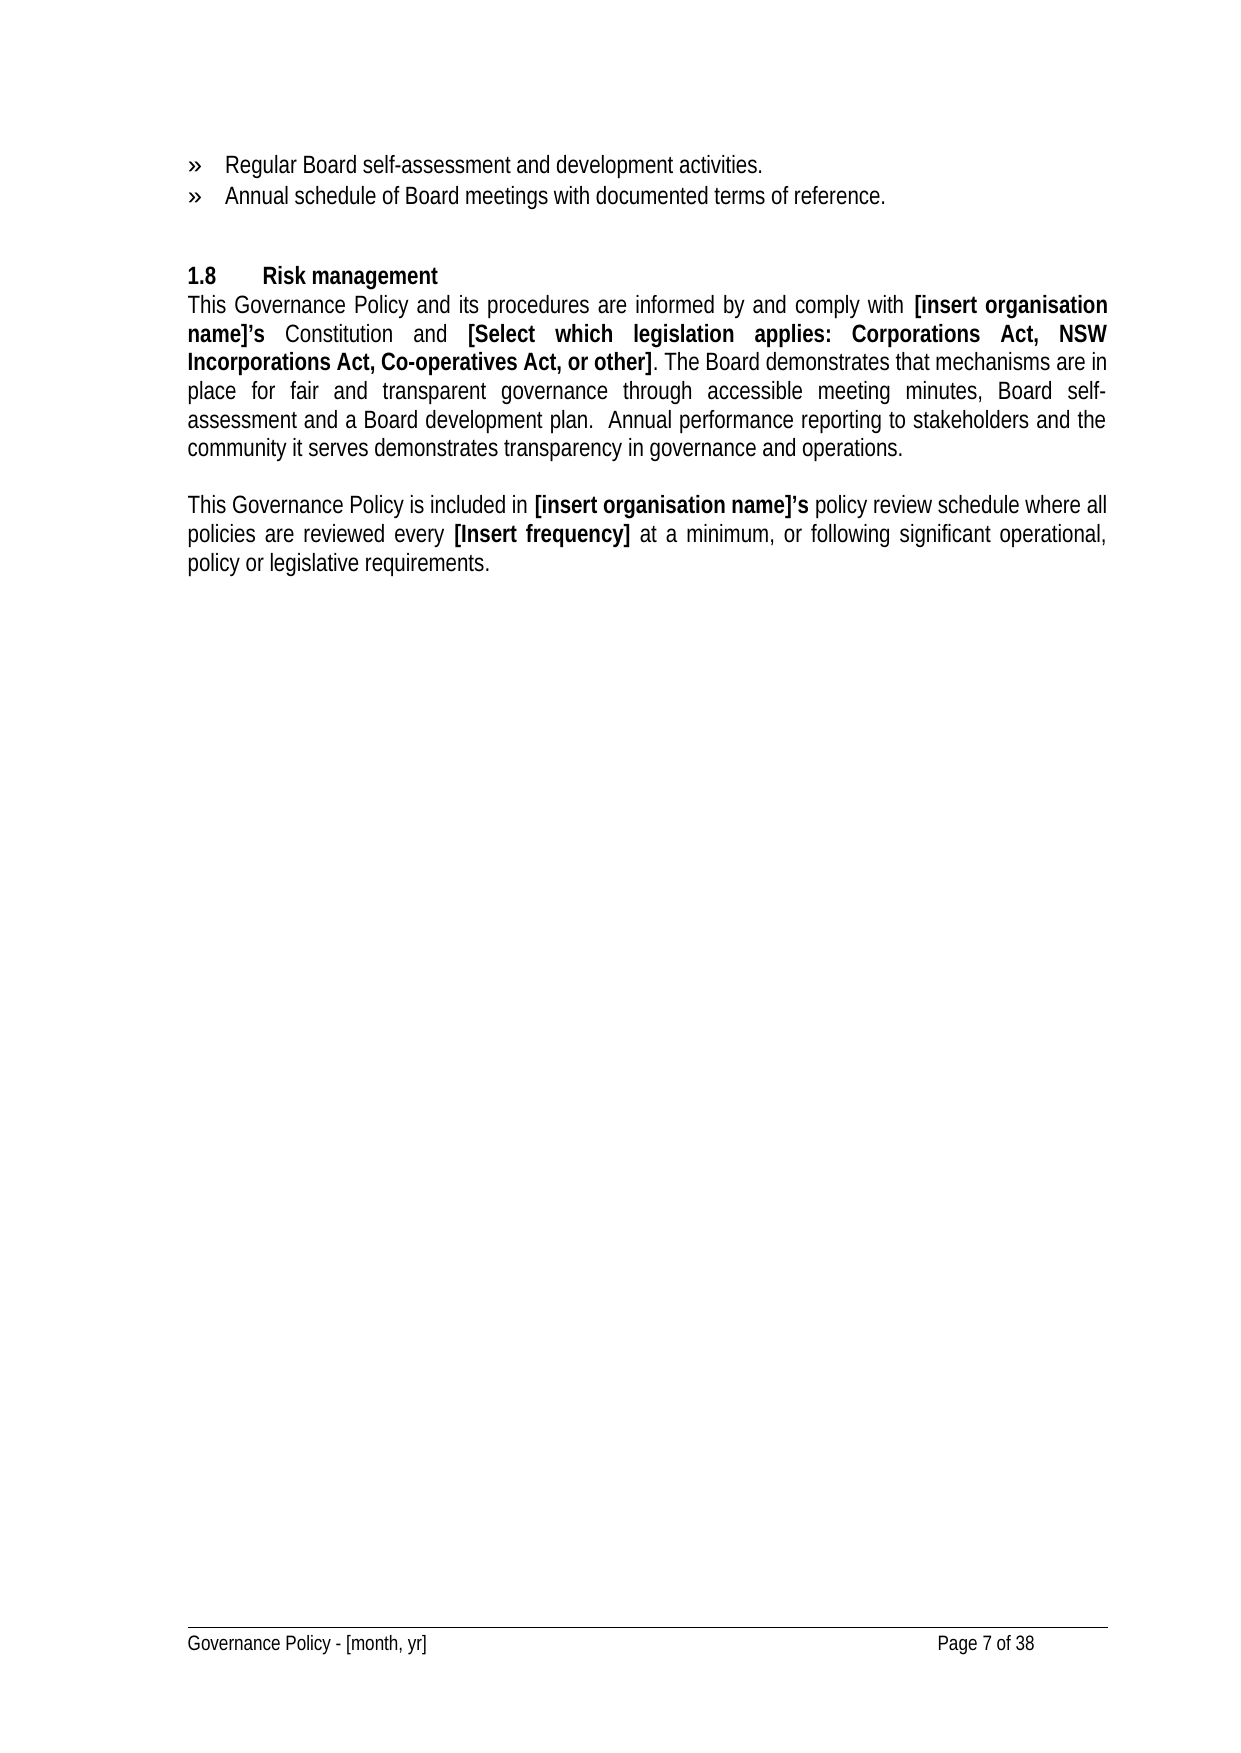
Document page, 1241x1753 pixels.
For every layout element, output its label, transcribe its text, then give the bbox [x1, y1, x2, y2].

text This Governance Policy and its procedures are informed by and comply with [insert organisation name]’s Constitution and [Select which legislation applies: Corporations Act, NSW Incorporations Act, Co-operatives Act, or other]. The Board demonstrates that mechanisms are in place for fair and transparent governance through accessible meeting minutes, Board self-assessment and a Board development plan. Annual performance reporting to stakeholders and the community it serves demonstrates transparency in governance and operations. [187, 290, 1108, 462]
text This Governance Policy is included in [insert organisation name]’s policy review schedule where all policies are reviewed every [Insert frequency] at a minimum, or following significant operational, policy or legislative requirements. [187, 491, 1108, 576]
subtitle 1.8 Risk management [187, 261, 1108, 290]
list Regular Board self-assessment and development activities. [187, 150, 1108, 181]
list Annual schedule of Board meetings with documented terms of reference. [187, 181, 1108, 212]
